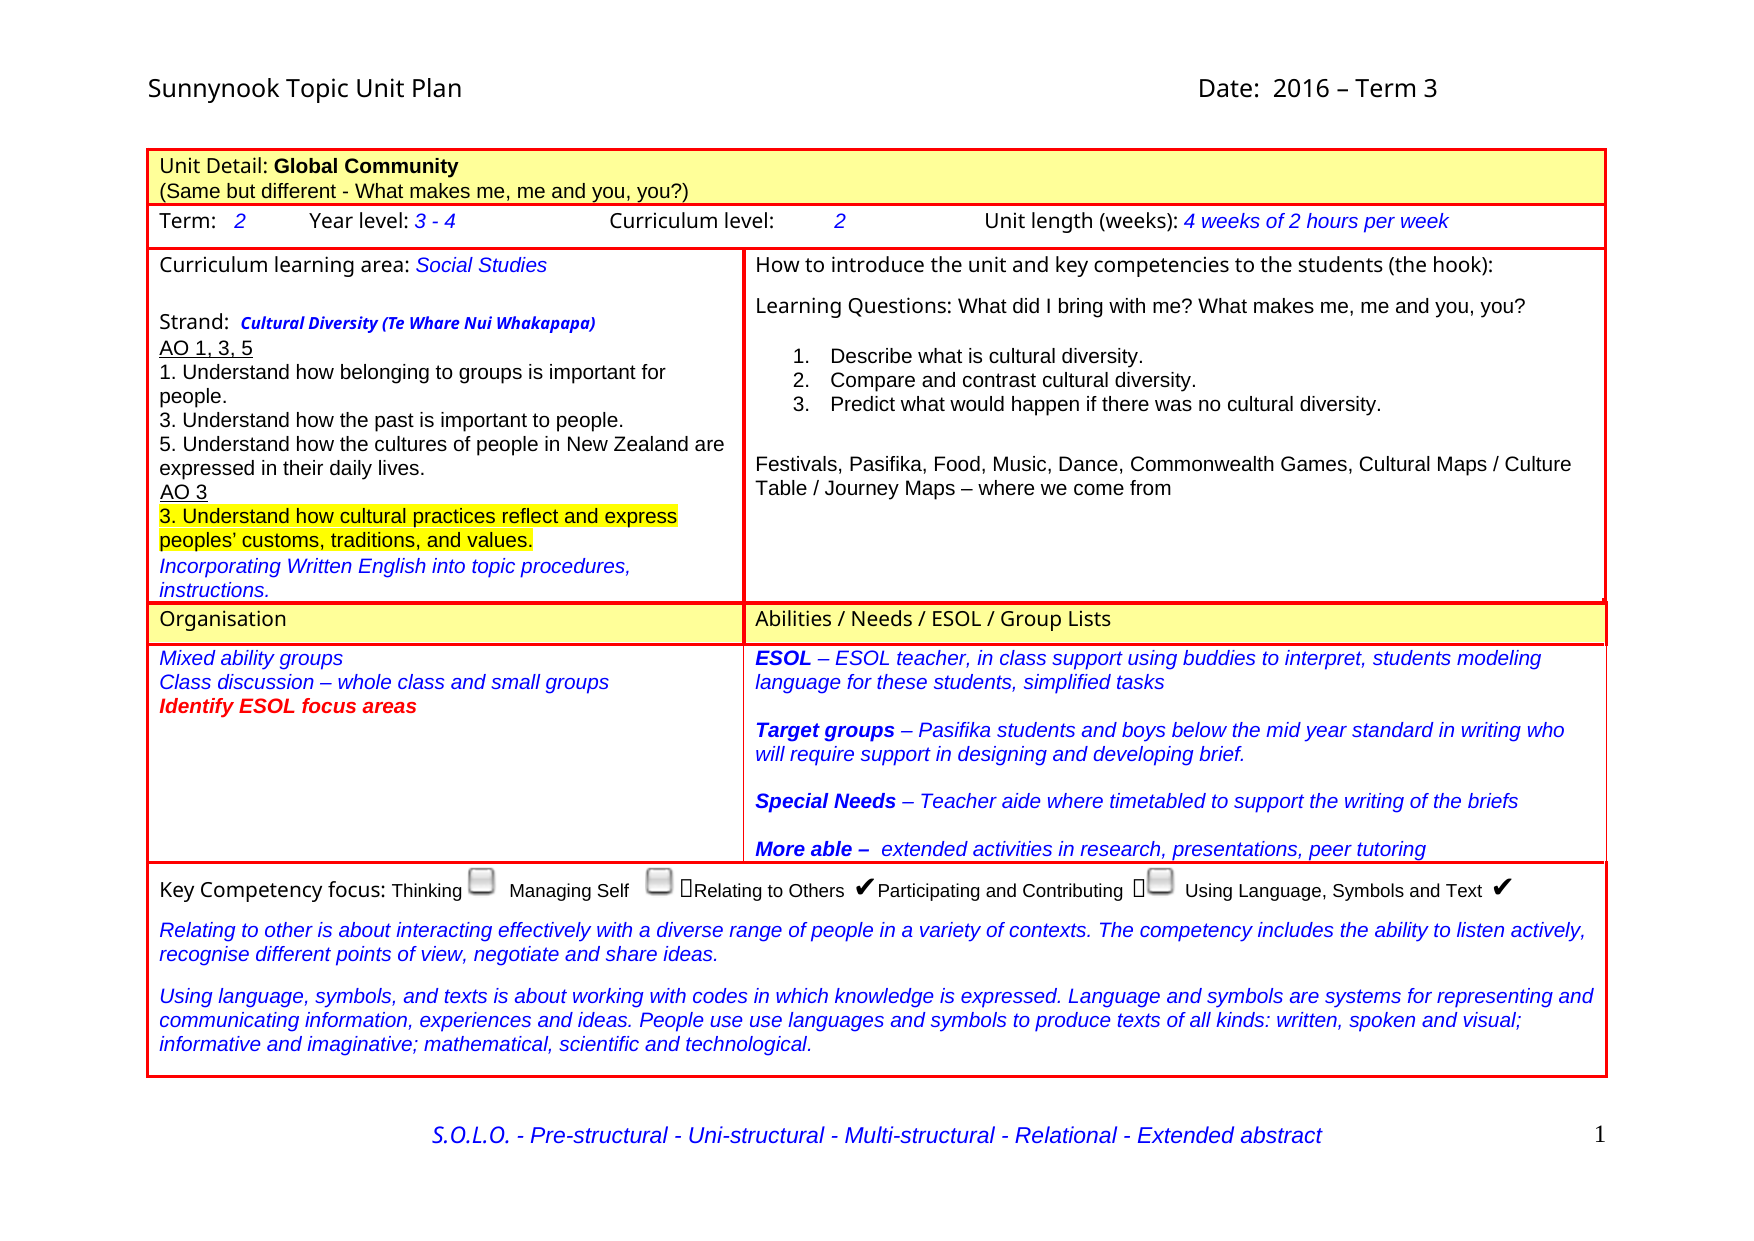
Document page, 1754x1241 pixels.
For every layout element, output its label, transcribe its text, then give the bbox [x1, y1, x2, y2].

table_header Unit Detail: Global Community (Same but different - What makes me, me and you, you?) [149, 151, 1604, 203]
table_cell Term: 2 Year level: 3 - 4 Curriculum level: 2 Unit length (weeks): 4 weeks of 2 hours per week [149, 206, 1604, 247]
table_cell Abilities / Needs / ESOL / Group Lists [746, 605, 1605, 642]
picture [467, 864, 501, 898]
table_cell Organisation [149, 605, 742, 642]
table_cell Curriculum learning area: Social Studies Strand: Cultural Diversity (Te Whare Nui Whakapapa) AO 1, 3, 5 1. Understand how belonging to groups is important for people. 3. Understand how the past is important to people. 5. Understand how the cultures of people in New Zealand are expressed in their daily lives. AO 3 3. Understand how cultural practices reflect and express peoples’ customs, traditions, and values. Incorporating Written English into topic procedures, instructions. [149, 250, 742, 601]
table_cell Mixed ability groups Class discussion – whole class and small groups Identify ESOL focus areas [149, 646, 743, 861]
picture [645, 864, 679, 898]
table_cell Key Competency focus: Thinking Managing Self Relating to Others Participating and Contributing  Using Language, Symbols and Text Relating to other is about interacting effectively with a diverse range of people in a variety of contexts. The competency includes the ability to listen actively, recognise different points of view, negotiate and share ideas. Using language, symbols, and texts is about working with codes in which knowledge is expressed. Language and symbols are systems for representing and communicating information, experiences and ideas. People use use languages and symbols to produce texts of all kinds: written, spoken and visual; informative and imaginative; mathematical, scientific and technological. [149, 861, 1605, 1075]
picture [1146, 864, 1180, 898]
table_cell How to introduce the unit and key competencies to the students (the hook): Learning Questions: What did I bring with me? What makes me, me and you, you? Describe what is cultural diversity. Compare and contrast cultural diversity. Predict what would happen if there was no cultural diversity. Festivals, Pasifika, Food, Music, Dance, Commonwealth Games, Cultural Maps / Culture Table / Journey Maps – where we come from [746, 250, 1604, 601]
table_cell ESOL – ESOL teacher, in class support using buddies to interpret, students modeling language for these students, simplified tasks Target groups – Pasifika students and boys below the mid year standard in writing who will require support in designing and developing brief. Special Needs – Teacher aide where timetabled to support the writing of the briefs More able – extended activities in research, presentations, peer tutoring [744, 643, 1606, 861]
